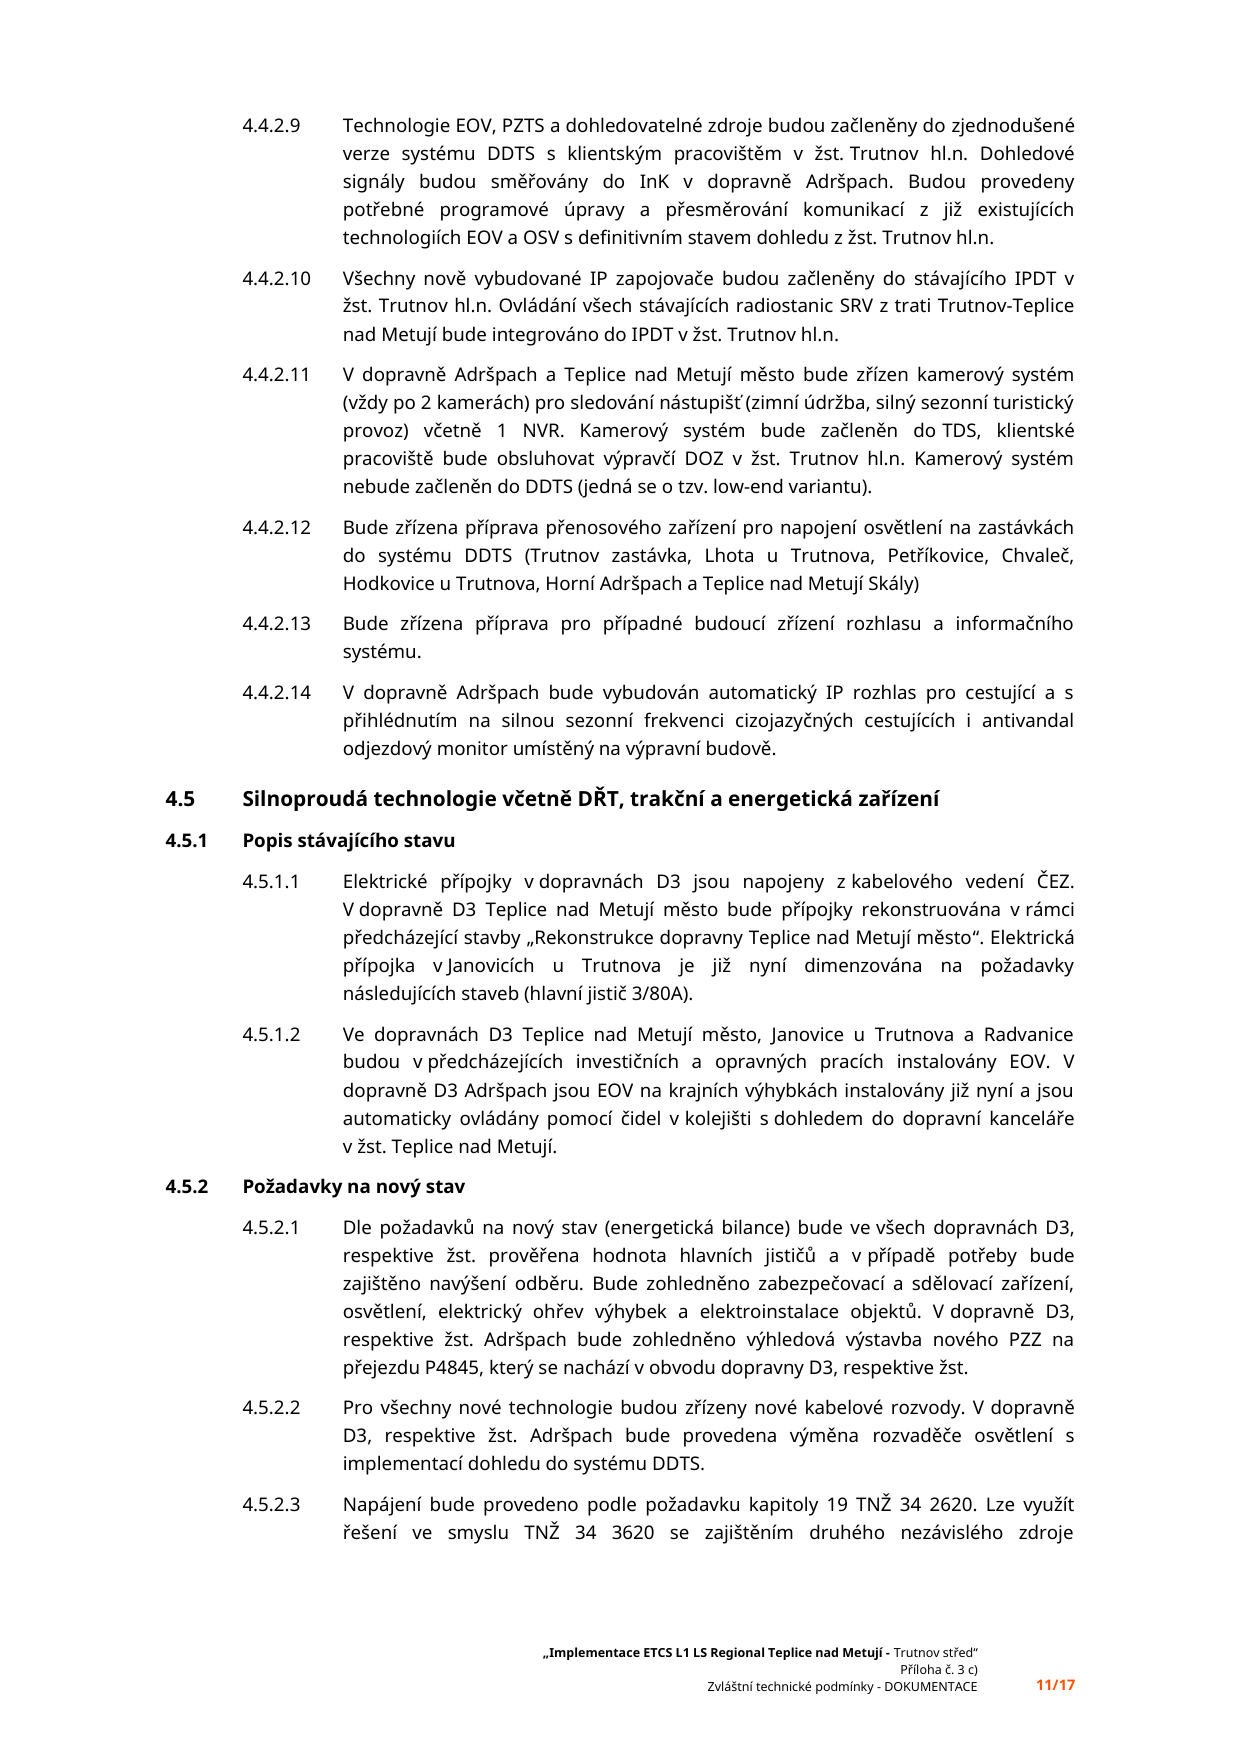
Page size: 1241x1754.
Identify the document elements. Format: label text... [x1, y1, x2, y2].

list Dle požadavků na nový stav (energetická bilance) bude ve všech dopravnách D3, respektive žst. prověřena hodnota hlavních jističů a v případě potřeby bude zajištěno navýšení odběru. Bude zohledněno zabezpečovací a sdělovací zařízení, osvětlení, elektrický ohřev výhybek a elektroinstalace objektů. V dopravně D3, respektive žst. Adršpach bude zohledněno výhledová výstavba nového PZZ na přejezdu P4845, který se nachází v obvodu dopravny D3, respektive žst. [242, 1214, 1075, 1379]
list Technologie EOV, PZTS a dohledovatelné zdroje budou začleněny do zjednodušené verze systému DDTS s klientským pracovištěm v žst. Trutnov hl.n. Dohledové signály budou směřovány do InK v dopravně Adršpach. Budou provedeny potřebné programové úpravy a přesměrování komunikací z již existujících technologiích EOV a OSV s definitivním stavem dohledu z žst. Trutnov hl.n. [242, 112, 1075, 250]
list V dopravně Adršpach a Teplice nad Metují město bude zřízen kamerový systém (vždy po 2 kamerách) pro sledování nástupišť (zimní údržba, silný sezonní turistický provoz) včetně 1 NVR. Kamerový systém bude začleněn do TDS, klientské pracoviště bude obsluhovat výpravčí DOZ v žst. Trutnov hl.n. Kamerový systém nebude začleněn do DDTS (jedná se o tzv. low-end variantu). [242, 361, 1075, 499]
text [242, 1491, 1075, 1545]
list Všechny nově vybudované IP zapojovače budou začleněny do stávajícího IPDT v žst. Trutnov hl.n. Ovládání všech stávajících radiostanic SRV z trati Trutnov-Teplice nad Metují bude integrováno do IPDT v žst. Trutnov hl.n. [242, 265, 1075, 346]
list Bude zřízena příprava přenosového zařízení pro napojení osvětlení na zastávkách do systému DDTS (Trutnov zastávka, Lhota u Trutnova, Petříkovice, Chvaleč, Hodkovice u Trutnova, Horní Adršpach a Teplice nad Metují Skály) [242, 514, 1075, 596]
list Pro všechny nové technologie budou zřízeny nové kabelové rozvody. V dopravně D3, respektive žst. Adršpach bude provedena výměna rozvaděče osvětlení s implementací dohledu do systému DDTS. [242, 1394, 1075, 1476]
list Ve dopravnách D3 Teplice nad Metují město, Janovice u Trutnova a Radvanice budou v předcházejících investičních a opravných pracích instalovány EOV. V dopravně D3 Adršpach jsou EOV na krajních výhybkách instalovány již nyní a jsou automaticky ovládány pomocí čidel v kolejišti s dohledem do dopravní kanceláře v žst. Teplice nad Metují. [242, 1021, 1075, 1158]
text V dopravně Adršpach bude vybudován automatický IP rozhlas pro cestující a s přihlédnutím na silnou sezonní frekvenci cizojazyčných cestujících i antivandal odjezdový monitor umístěný na výpravní budově. [242, 679, 1075, 761]
list Elektrické přípojky v dopravnách D3 jsou napojeny z kabelového vedení ČEZ. V dopravně D3 Teplice nad Metují město bude přípojky rekonstruována v rámci předcházející stavby „Rekonstrukce dopravny Teplice nad Metují město“. Elektrická přípojka v Janovicích u Trutnova je již nyní dimenzována na požadavky následujících staveb (hlavní jistič 3/80A). [242, 868, 1075, 1006]
list Popis stávajícího stavu [165, 828, 1075, 853]
list Bude zřízena příprava pro případné budoucí zřízení rozhlasu a informačního systému. [242, 611, 1075, 664]
list Silnoproudá technologie včetně DŘT, trakční a energetická zařízení [165, 784, 1075, 812]
list Požadavky na nový stav [165, 1173, 1075, 1199]
